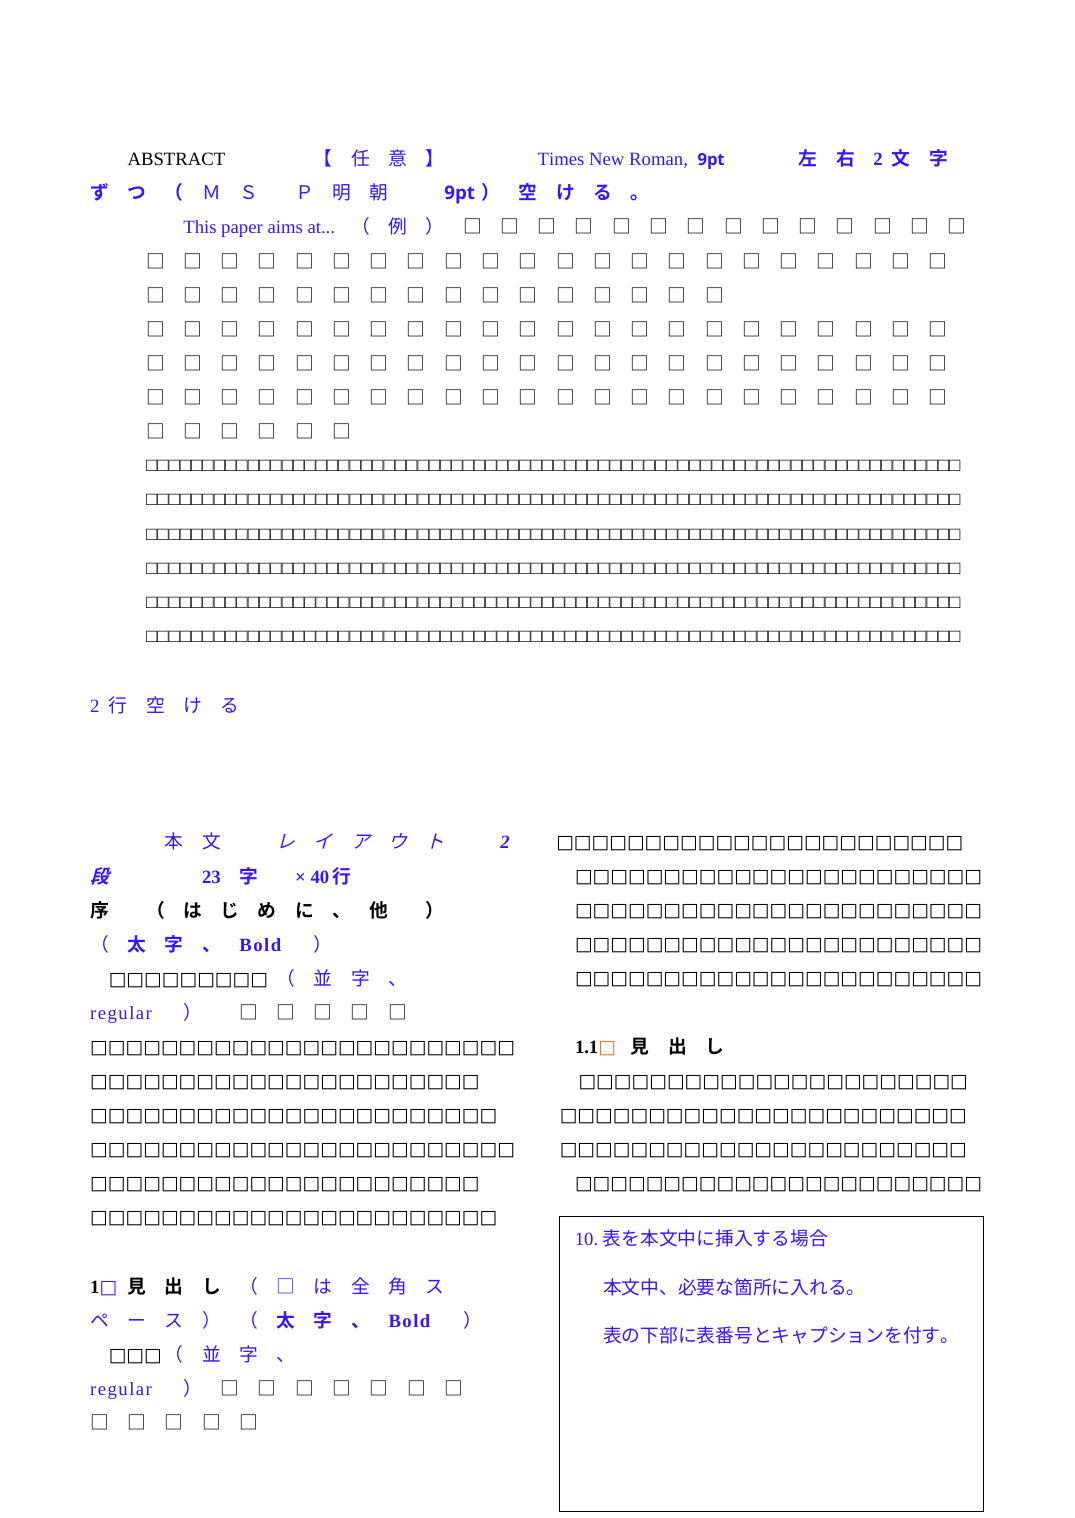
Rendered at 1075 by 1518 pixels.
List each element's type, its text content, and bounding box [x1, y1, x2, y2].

text □□□□□□□□□□□□□□□□□□□□□□□□□□□□□□□□□□□□□□□□□□□□□ [556, 1063, 985, 1131]
text This paper aims at...（例）□□□□□□□□□□□□□□□□□□□□□□□□□□□□□□□□□□□□□□□□□□□□□□□□□□□□ □□□□□□□□□□□□□□□□□□□□□□□□□□□□□□□□□□□□□□□□□□□□□□□□□□□□□□□□□□□□□□□□□□□□□□□□ [136, 209, 985, 448]
text □□□（並字、regular）□□□□□□□□□□□□ [86, 1336, 515, 1439]
text □□□□□□□□□□□□□□□□□□□□□□□ [556, 1165, 985, 1199]
text □□□□□□□□□□□□□□□□□□□□□□□□□□□□□□□□□□□□□□□□□□□□□□ [86, 1029, 515, 1097]
text □□□□□□□□□□□□□□□□□□□□□□□ [556, 1131, 985, 1165]
text □□□□□□□□□ （並字、regular） □□□□□ [86, 960, 515, 1029]
text □□□□□□□□□□□□□□□□□□□□□□□ [559, 926, 985, 960]
text 2行空ける [90, 687, 985, 721]
text 1.1□見出し [559, 1029, 985, 1063]
text □□□□□□□□□□□□□□□□□□□□□□□□□□□□□□□□□□□□□□□□□□□□□□□□□□□□□□□□□□□□□□□□□□□□□□□□ [90, 516, 985, 550]
text □□□□□□□□□□□□□□□□□□□□□□□ [559, 960, 985, 994]
text 本文 レイアウト 2段 23 字 × 40行 [90, 824, 515, 892]
text □□□□□□□□□□□□□□□□□□□□□□□□□□□□□□□□□□□□□□□□□□□□□□□□□□□□□□□□□□□□□□□□□□□□□□□□ [90, 482, 985, 516]
text □□□□□□□□□□□□□□□□□□□□□□□ [86, 1097, 515, 1131]
text □□□□□□□□□□□□□□□□□□□□□□□□□□□□□□□□□□□□□□□□□□□□□□□□□□□□□□□□□□□□□□□□□□□□□□□□ [90, 584, 985, 619]
text ABSTRACT 【任意】 Times New Roman, 9pt 左右2文字ずつ（ＭＳ Ｐ明朝 9pt）空ける。 [90, 140, 985, 209]
text □□□□□□□□□□□□□□□□□□□□□□□ [556, 824, 985, 858]
text □□□□□□□□□□□□□□□□□□□□□□□□□□□□□□□□□□□□□□□□□□□□□□ [90, 1131, 515, 1199]
text 1□見出し（□は全角スペース）（太字、Bold） [90, 1268, 515, 1336]
text □□□□□□□□□□□□□□□□□□□□□□□□□□□□□□□□□□□□□□□□□□□□□□□□□□□□□□□□□□□□□□□□□□□□□□□□ [90, 448, 985, 482]
text □□□□□□□□□□□□□□□□□□□□□□□ [90, 1199, 515, 1234]
text □□□□□□□□□□□□□□□□□□□□□□□ [559, 858, 985, 892]
text □□□□□□□□□□□□□□□□□□□□□□□□□□□□□□□□□□□□□□□□□□□□□□□□□□□□□□□□□□□□□□□□□□□□□□□□ [90, 619, 985, 653]
text 序 （はじめに、他 ） （太字、Bold） [90, 892, 515, 960]
text □□□□□□□□□□□□□□□□□□□□□□□□□□□□□□□□□□□□□□□□□□□□□□□□□□□□□□□□□□□□□□□□□□□□□□□□ [90, 550, 985, 584]
text □□□□□□□□□□□□□□□□□□□□□□□ [559, 892, 985, 926]
